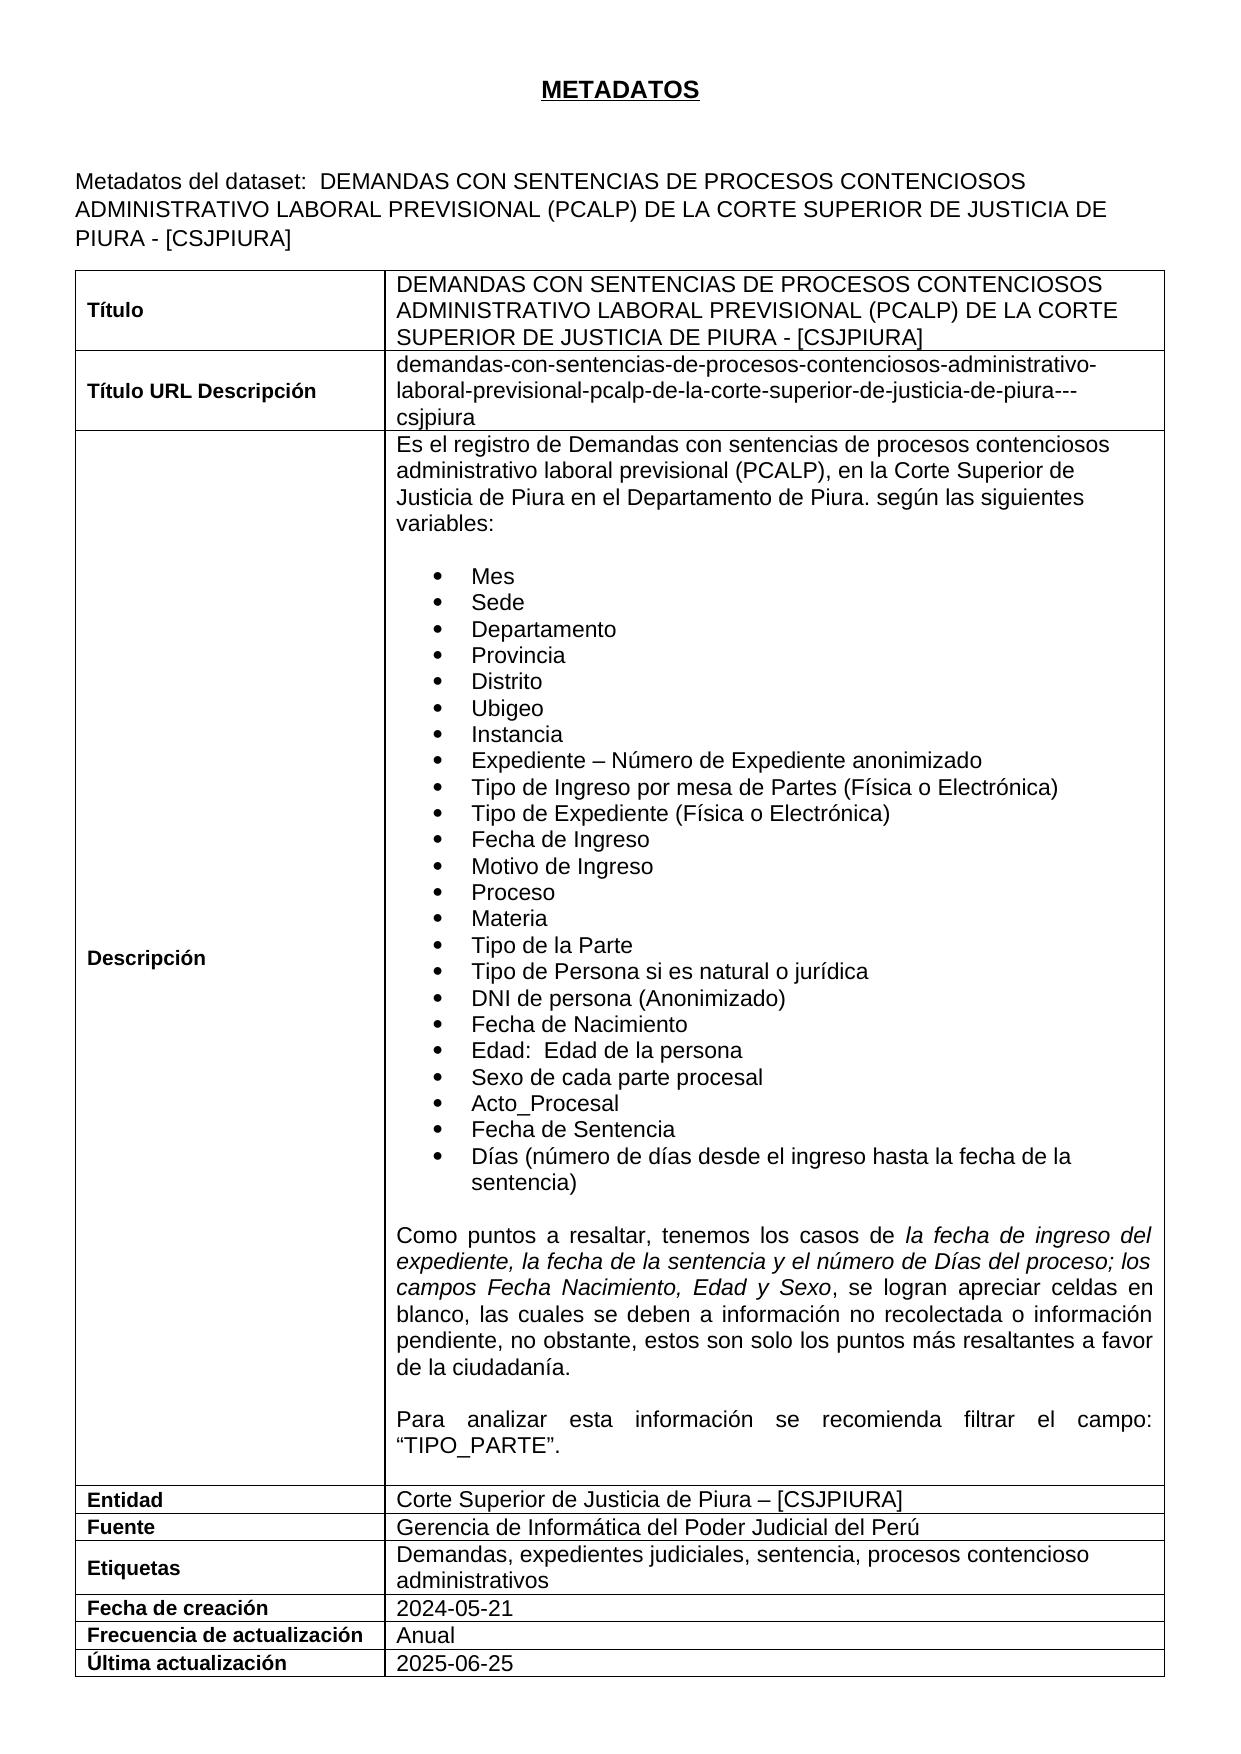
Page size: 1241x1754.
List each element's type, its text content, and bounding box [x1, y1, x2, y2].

table_cell Es el registro de Demandas con sentencias de procesos contenciosos administrativo laboral previsional (PCALP), en la Corte Superior de Justicia de Piura en el Departamento de Piura. según las siguientes variables: Mes Sede Departamento Provincia Distrito Ubigeo Instancia Expediente – Número de Expediente anonimizado Tipo de Ingreso por mesa de Partes (Física o Electrónica) Tipo de Expediente (Física o Electrónica) Fecha de Ingreso Motivo de Ingreso Proceso Materia Tipo de la Parte Tipo de Persona si es natural o jurídica DNI de persona (Anonimizado) Fecha de Nacimiento Edad: Edad de la persona Sexo de cada parte procesal Acto_Procesal Fecha de Sentencia Días (número de días desde el ingreso hasta la fecha de la sentencia) Como puntos a resaltar, tenemos los casos de la fecha de ingreso del expediente, la fecha de la sentencia y el número de Días del proceso; los campos Fecha Nacimiento, Edad y Sexo, se logran apreciar celdas en blanco, las cuales se deben a información no recolectada o información pendiente, no obstante, estos son solo los puntos más resaltantes a favor de la ciudadanía. Para analizar esta información se recomienda filtrar el campo: “TIPO_PARTE”. [386, 431, 1164, 1485]
text Metadatos del dataset: DEMANDAS CON SENTENCIAS DE PROCESOS CONTENCIOSOS ADMINISTRATIVO LABORAL PREVISIONAL (PCALP) DE LA CORTE SUPERIOR DE JUSTICIA DE PIURA - [CSJPIURA] [75, 168, 1165, 251]
table_header DEMANDAS CON SENTENCIAS DE PROCESOS CONTENCIOSOS ADMINISTRATIVO LABORAL PREVISIONAL (PCALP) DE LA CORTE SUPERIOR DE JUSTICIA DE PIURA - [CSJPIURA] [386, 271, 1164, 350]
text METADATOS [75, 75, 1165, 104]
table_cell Etiquetas [76, 1541, 384, 1594]
table_cell Corte Superior de Justicia de Piura – [CSJPIURA] [386, 1486, 1164, 1513]
table_cell Demandas, expedientes judiciales, sentencia, procesos contencioso administrativos [386, 1541, 1164, 1594]
table_cell Fuente [76, 1514, 384, 1540]
table_cell Anual [386, 1622, 1164, 1648]
table_cell Descripción [76, 431, 384, 1485]
table_cell Título URL Descripción [76, 351, 384, 430]
table_header Título [76, 271, 384, 350]
table_cell Frecuencia de actualización [76, 1622, 384, 1648]
table_cell Última actualización [76, 1650, 384, 1676]
table_cell 2024-05-21 [386, 1595, 1164, 1621]
table_cell demandas-con-sentencias-de-procesos-contenciosos-administrativo-laboral-previsional-pcalp-de-la-corte-superior-de-justicia-de-piura---csjpiura [386, 351, 1164, 430]
table_cell Entidad [76, 1486, 384, 1513]
table_cell Fecha de creación [76, 1595, 384, 1621]
table_cell 2025-06-25 [386, 1650, 1164, 1676]
table_cell Gerencia de Informática del Poder Judicial del Perú [386, 1514, 1164, 1540]
